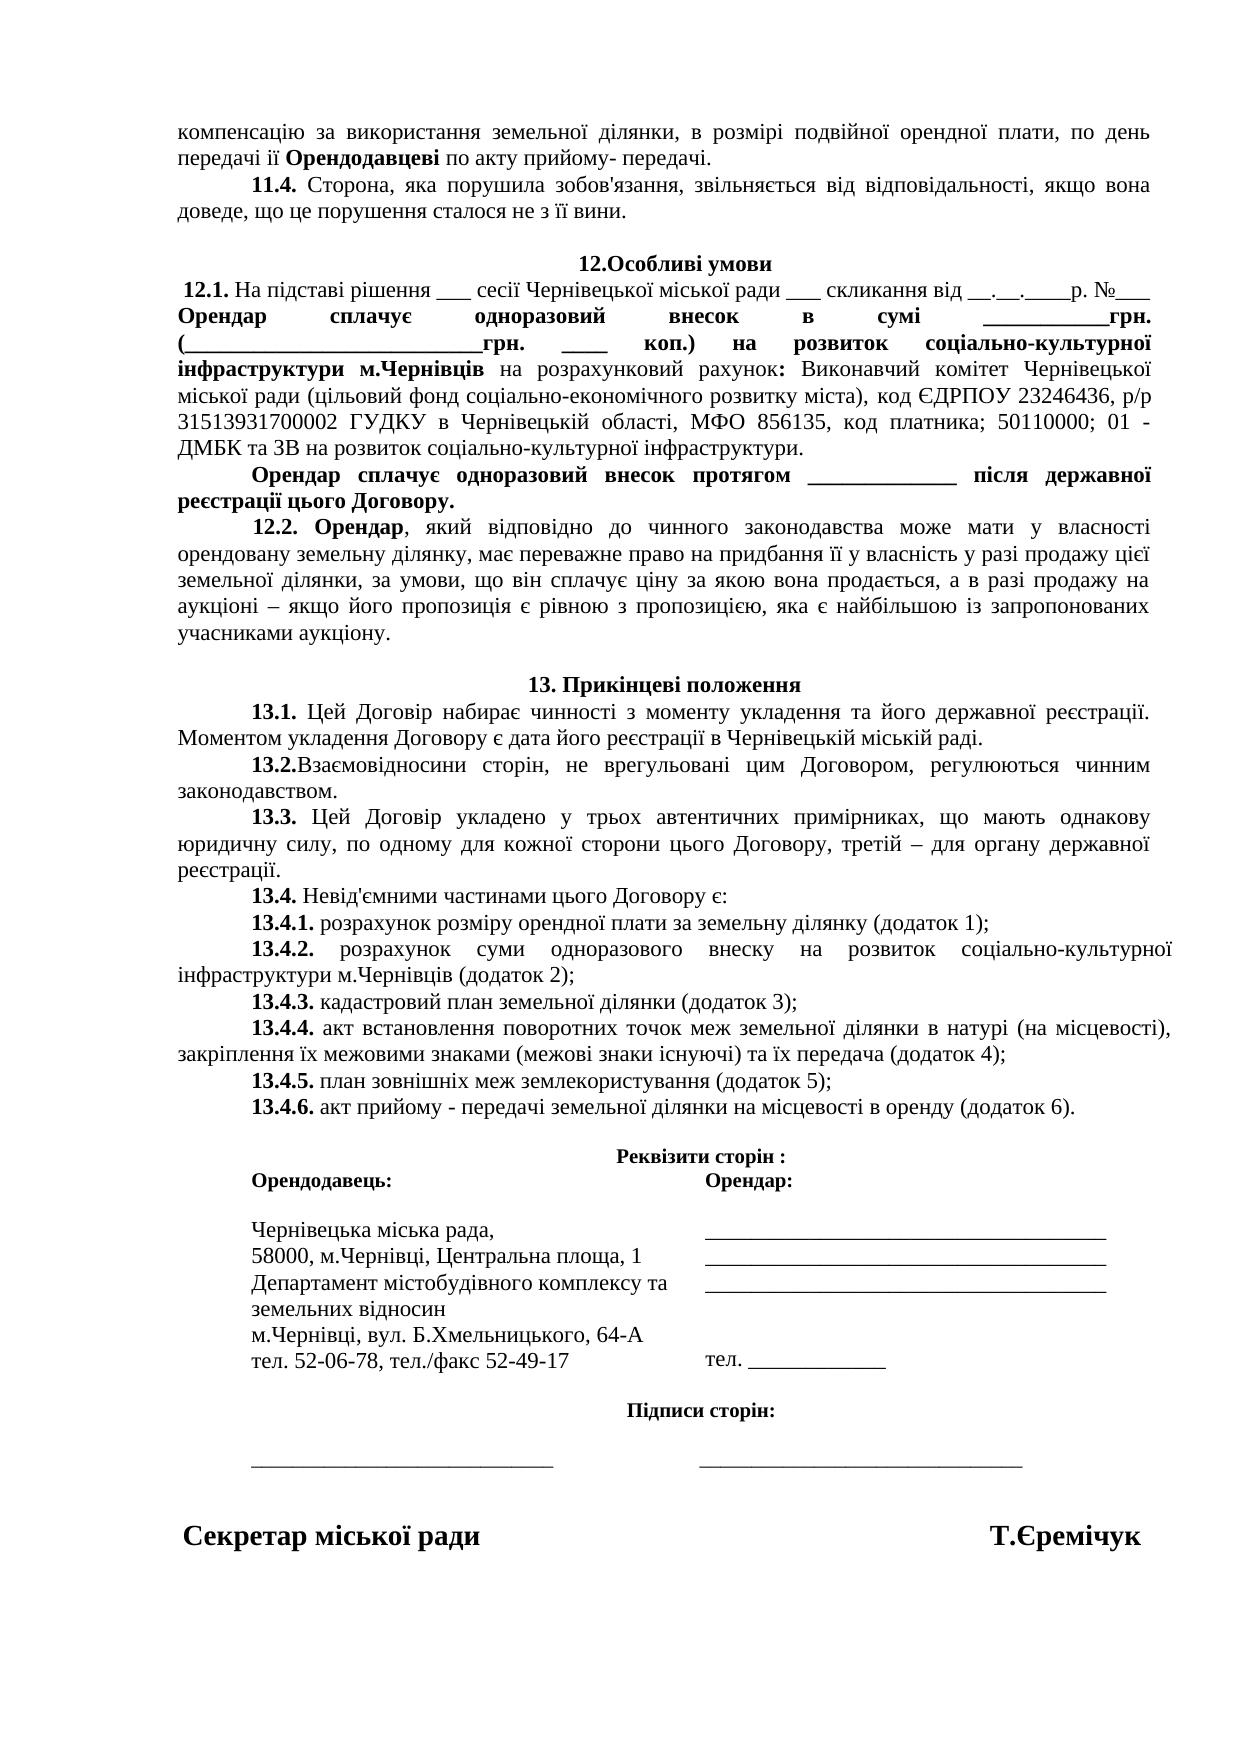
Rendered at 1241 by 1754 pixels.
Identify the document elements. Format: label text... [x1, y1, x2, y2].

text Секретар міської ради Т.Єремічук [177, 1518, 1152, 1585]
text 13.4.6. акт прийому - передачі земельної ділянки на місцевості в оренду (додаток 6). [177, 1093, 1173, 1119]
text 12.1. На підставі рішення ___ сесії Чернівецької міської ради ___ скликання від __.__.____р. №___ Орендар сплачує одноразовий внесок в сумі ___________грн. (__________________________грн. ____ коп.) на розвиток соціально-культурної інфраструктури м.Чернівців на розрахунковий рахунок: Виконавчий комітет Чернівецької міської ради (цільовий фонд соціально-економічного розвитку міста), код ЄДРПОУ 23246436, р/р 31513931700002 ГУДКУ в Чернівецькій області, МФО 856135, код платника; 50110000; 01 - ДМБК та ЗВ на розвиток соціально-культурної інфраструктури. [177, 276, 1152, 461]
text 13.4.1. розрахунок розміру орендної плати за земельну ділянку (додаток 1); [177, 909, 1173, 935]
text 13.4.2. розрахунок суми одноразового внеску на розвиток соціально-культурної інфраструктури м.Чернівців (додаток 2); [177, 935, 1173, 988]
text 13.4.5. план зовнішніх меж землекористування (додаток 5); [177, 1067, 1173, 1093]
text 13.2.Взаємовідносини сторін, не врегульовані цим Договором, регулюються чинним законодавством. [177, 751, 1152, 803]
text 13.4.3. кадастровий план земельної ділянки (додаток 3); [177, 988, 1173, 1014]
text 13. Прикінцеві положення [177, 672, 1152, 698]
text _____________________________ _______________________________ [177, 1446, 1152, 1470]
text 12.2. Орендар, який відповідно до чинного законодавства може мати у власності орендовану земельну ділянку, має переважне право на придбання її у власність у разі продажу цієї земельної ділянки, за умови, що він сплачує ціну за якою вона продається, а в разі продажу на аукціоні – якщо його пропозиція є рівною з пропозицією, яка є найбільшою із запропонованих учасниками аукціону. [177, 513, 1152, 645]
text Реквізити сторін : [177, 1144, 1152, 1168]
text Орендар сплачує одноразовий внесок протягом _____________ після державної реєстрації цього Договору. [177, 461, 1152, 513]
text 13.3. Цей Договір укладено у трьох автентичних примірниках, що мають однакову юридичну силу, по одному для кожної сторони цього Договору, третій – для органу державної реєстрації. [177, 803, 1152, 882]
text 13.1. Цей Договір набирає чинності з моменту укладення та його державної реєстрації. Моментом укладення Договору є дата його реєстрації в Чернівецькій міській раді. [177, 698, 1152, 751]
text 13.4.4. акт встановлення поворотних точок меж земельної ділянки в натурі (на місцевості), закріплення їх межовими знаками (межові знаки існуючі) та їх передача (додаток 4); [177, 1014, 1173, 1067]
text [177, 118, 1152, 171]
text Підписи сторін: [177, 1398, 1152, 1422]
text 12.Особливі умови [177, 250, 1173, 276]
table_header Орендар: ___________________________________ ___________________________________ ___________________________________ тел. ____________ [688, 1168, 1174, 1374]
text 11.4. Сторона, яка порушила зобов'язання, звільняється від відповідальності, якщо вона доведе, що це порушення сталося не з її вини. [177, 171, 1152, 223]
table_header Орендодавець: Чернівецька міська рада, .Чернівці, Центральна площа, 1 Департамент містобудівного комплексу та земельних відносин м.Чернівці, вул. Б.Хмельницького, 64-А тел. 52-06-78, тел./факс 52-49-17 [240, 1168, 688, 1374]
text 13.4. Невід'ємними частинами цього Договору є: [177, 882, 1152, 909]
